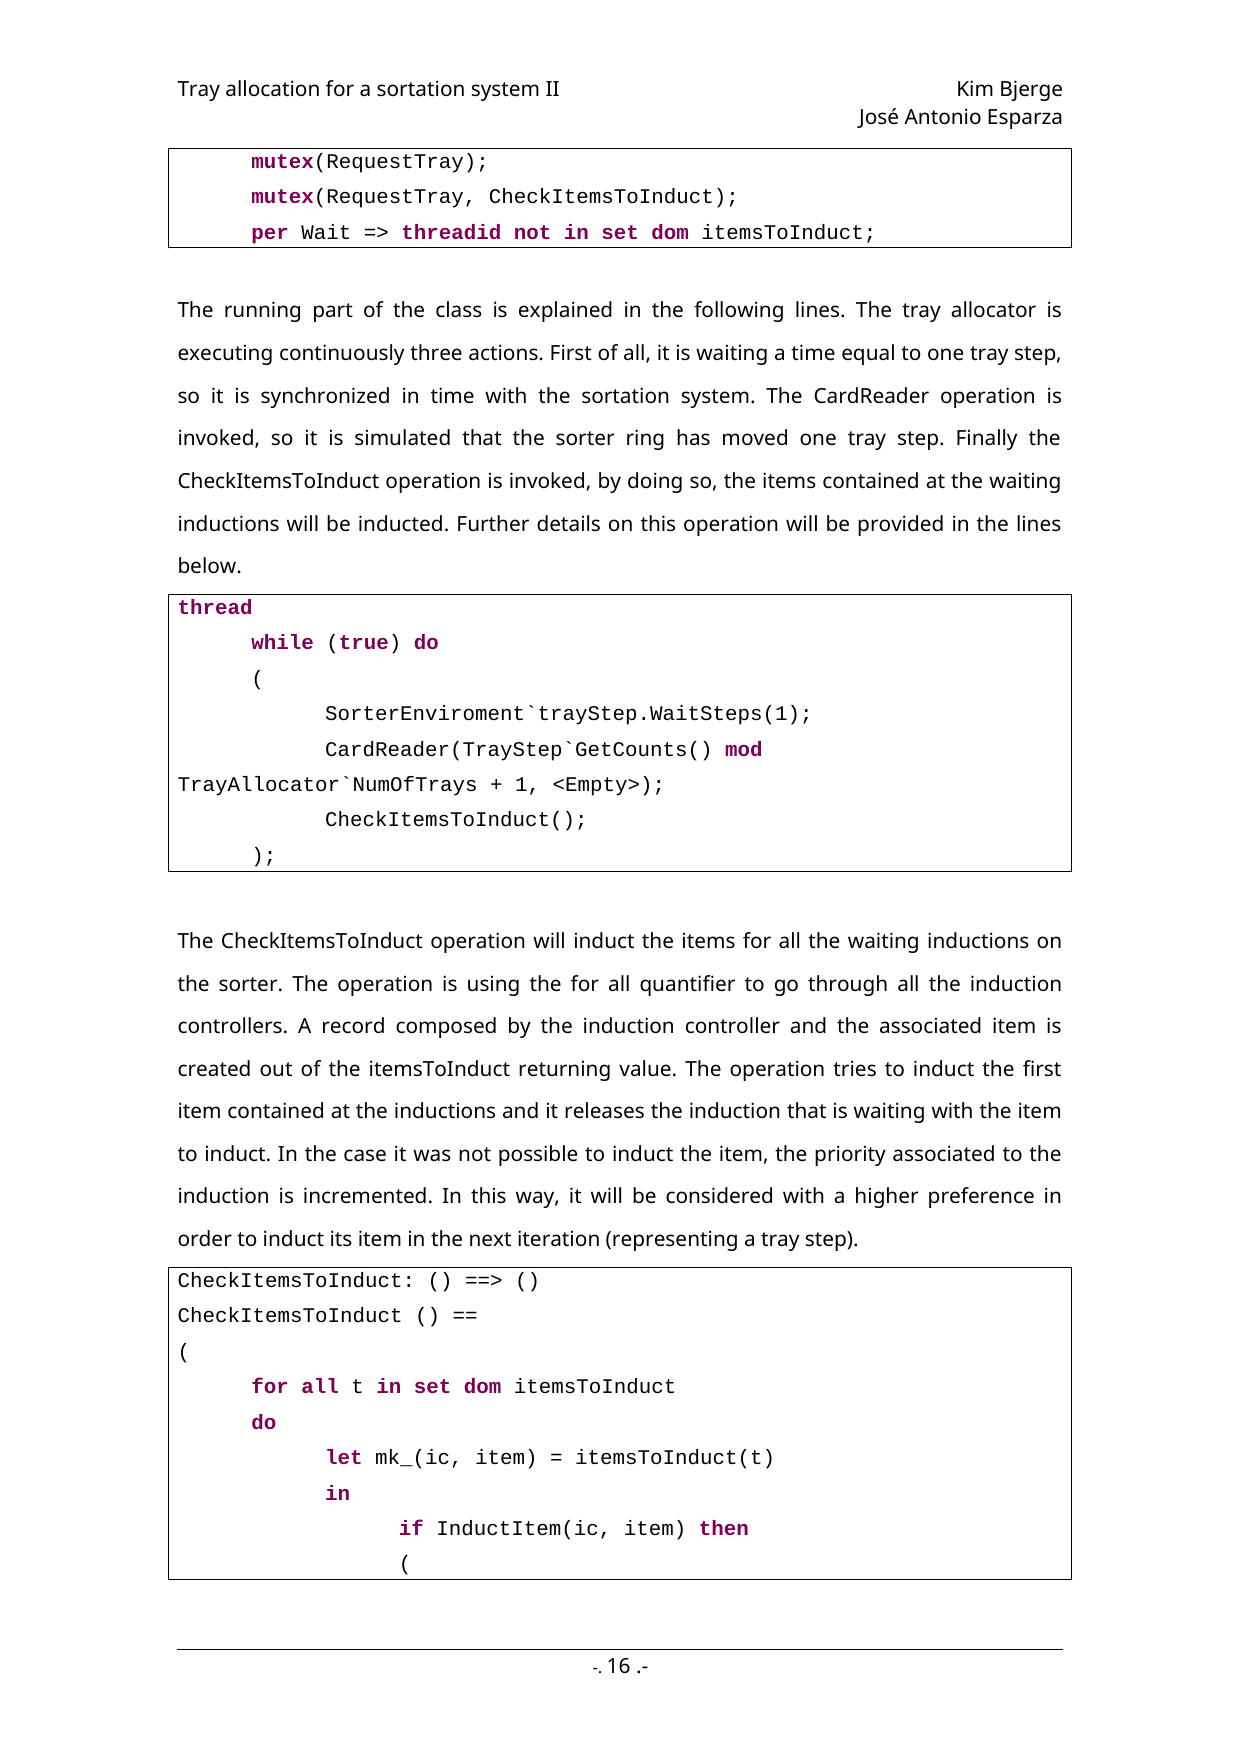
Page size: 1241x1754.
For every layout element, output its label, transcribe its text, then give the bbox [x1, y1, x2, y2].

text CheckItemsToInduct(); [169, 806, 1071, 833]
text mutex(RequestTray); [169, 149, 1071, 174]
text The running part of the class is explained in the following lines. The tray allocator is executing continuously three actions. First of all, it is waiting a time equal to one tray step, so it is synchronized in time with the sortation system. The CardReader operation is invoked, so it is simulated that the sorter ring has moved one tray step. Finally the CheckItemsToInduct operation is invoked, by doing so, the items contained at the waiting inductions will be inducted. Further details on this operation will be provided in the lines below. [177, 296, 1063, 580]
text let mk_(ic, item) = itemsToInduct(t) [169, 1444, 1071, 1471]
text CheckItemsToInduct: () ==> () [169, 1268, 1071, 1294]
text ( [169, 1550, 1071, 1579]
text in [169, 1479, 1071, 1506]
text for all t in set dom itemsToInduct [169, 1373, 1071, 1400]
text while (true) do [169, 629, 1071, 656]
text ( [169, 1338, 1071, 1364]
text per Wait => threadid not in set dom itemsToInduct; [169, 218, 1071, 247]
text ); [169, 842, 1071, 871]
text SorterEnviroment`trayStep.WaitSteps(1); [169, 700, 1071, 727]
text ( [169, 665, 1071, 691]
text The CheckItemsToInduct operation will induct the items for all the waiting inductions on the sorter. The operation is using the for all quantifier to go through all the induction controllers. A record composed by the induction controller and the associated item is created out of the itemsToInduct returning value. The operation tries to induct the first item contained at the inductions and it releases the induction that is waiting with the item to induct. In the case it was not possible to induct the item, the priority associated to the induction is incremented. In this way, it will be considered with a higher preference in order to induct its item in the next iteration (representing a tray step). [177, 926, 1063, 1253]
text do [169, 1408, 1071, 1435]
text CardReader(TrayStep`GetCounts() mod TrayAllocator`NumOfTrays + 1, <Empty>); [169, 736, 1071, 798]
text if InductItem(ic, item) then [169, 1515, 1071, 1542]
text thread [169, 595, 1071, 621]
text mutex(RequestTray, CheckItemsToInduct); [169, 183, 1071, 210]
text CheckItemsToInduct () == [169, 1302, 1071, 1329]
